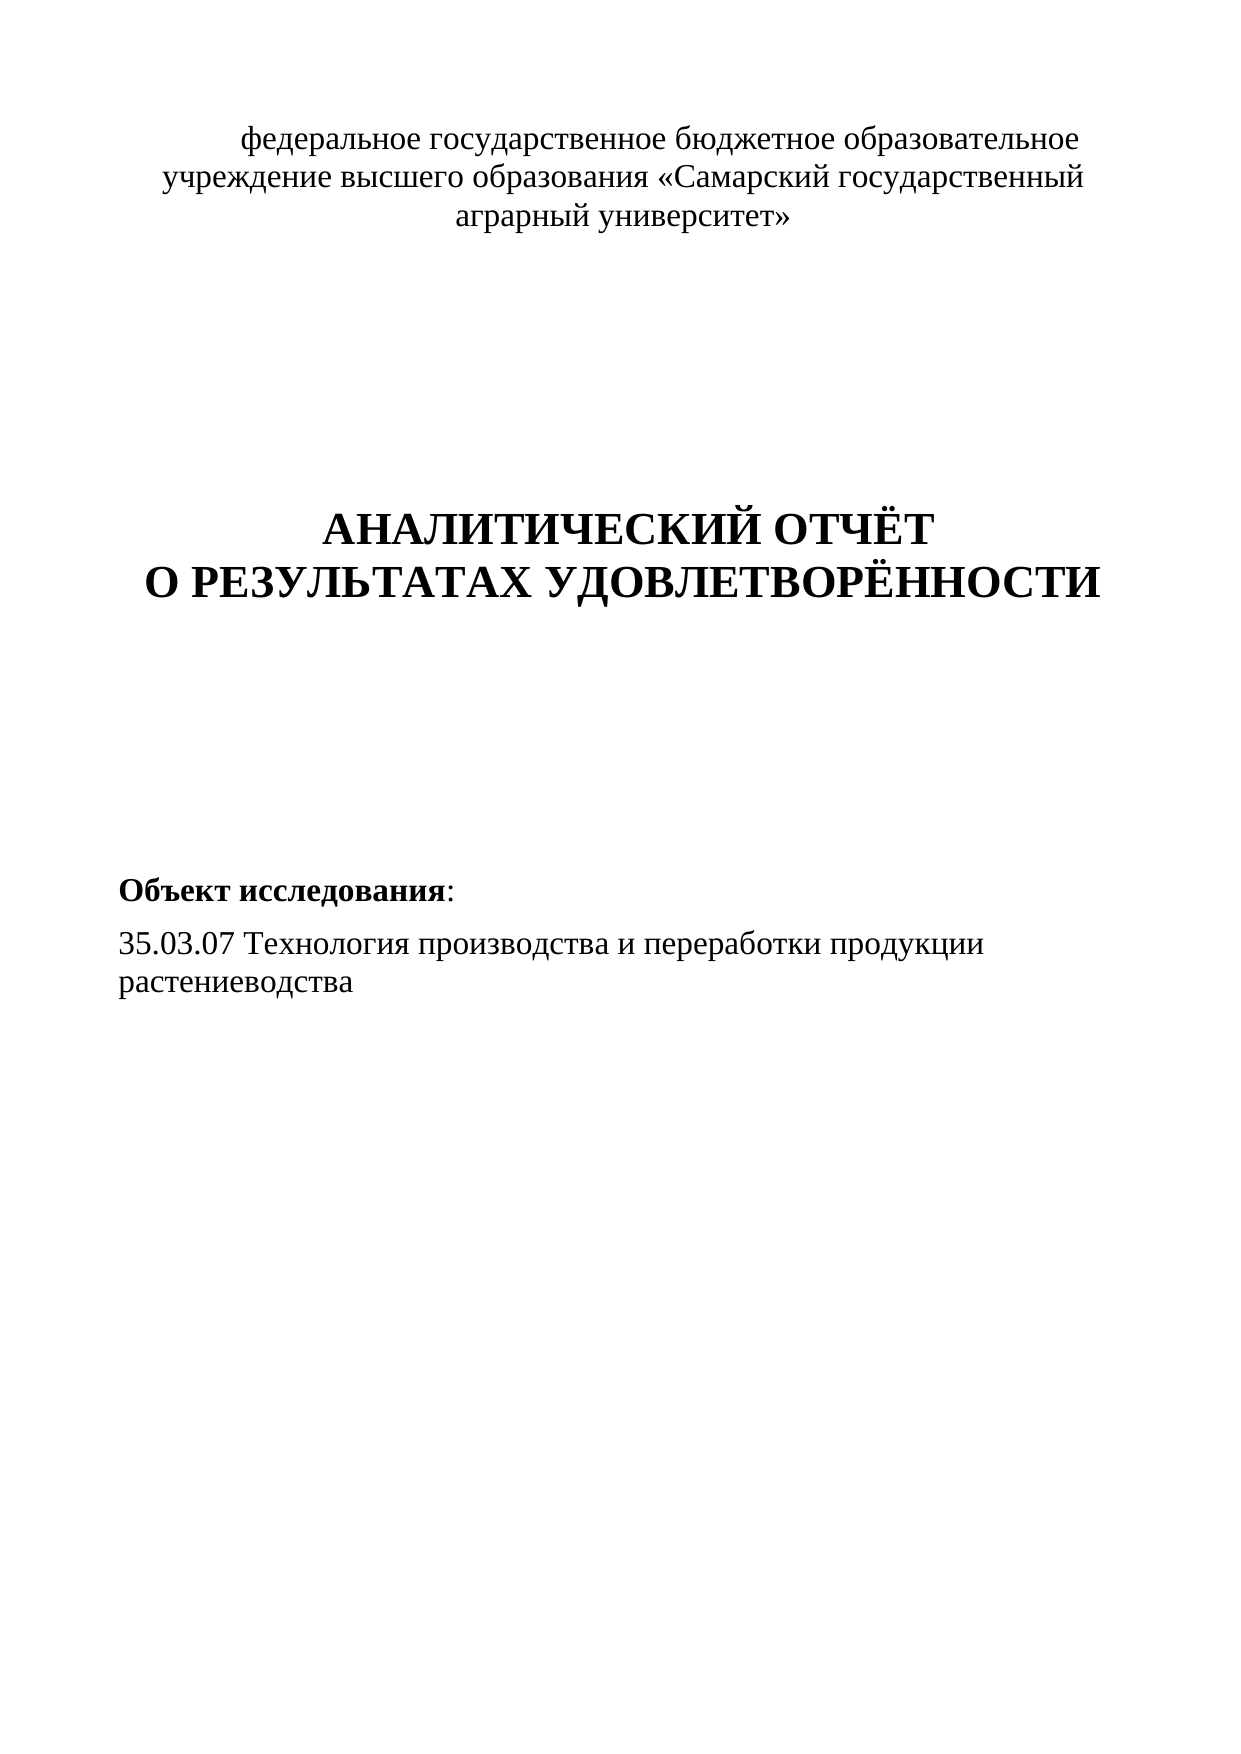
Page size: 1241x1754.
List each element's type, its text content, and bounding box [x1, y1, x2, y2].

text федеральное государственное бюджетное образовательное учреждение высшего образования «Самарский государственный аграрный университет» [124, 118, 1122, 233]
text 35.03.07 Технология производства и переработки продукции растениеводства [118, 923, 1122, 1000]
text О РЕЗУЛЬТАТАХ УДОВЛЕТВОРЁННОСТИ [124, 554, 1122, 607]
text АНАЛИТИЧЕСКИЙ ОТЧЁТ [124, 501, 1122, 554]
text Объект исследования: [118, 870, 1122, 909]
